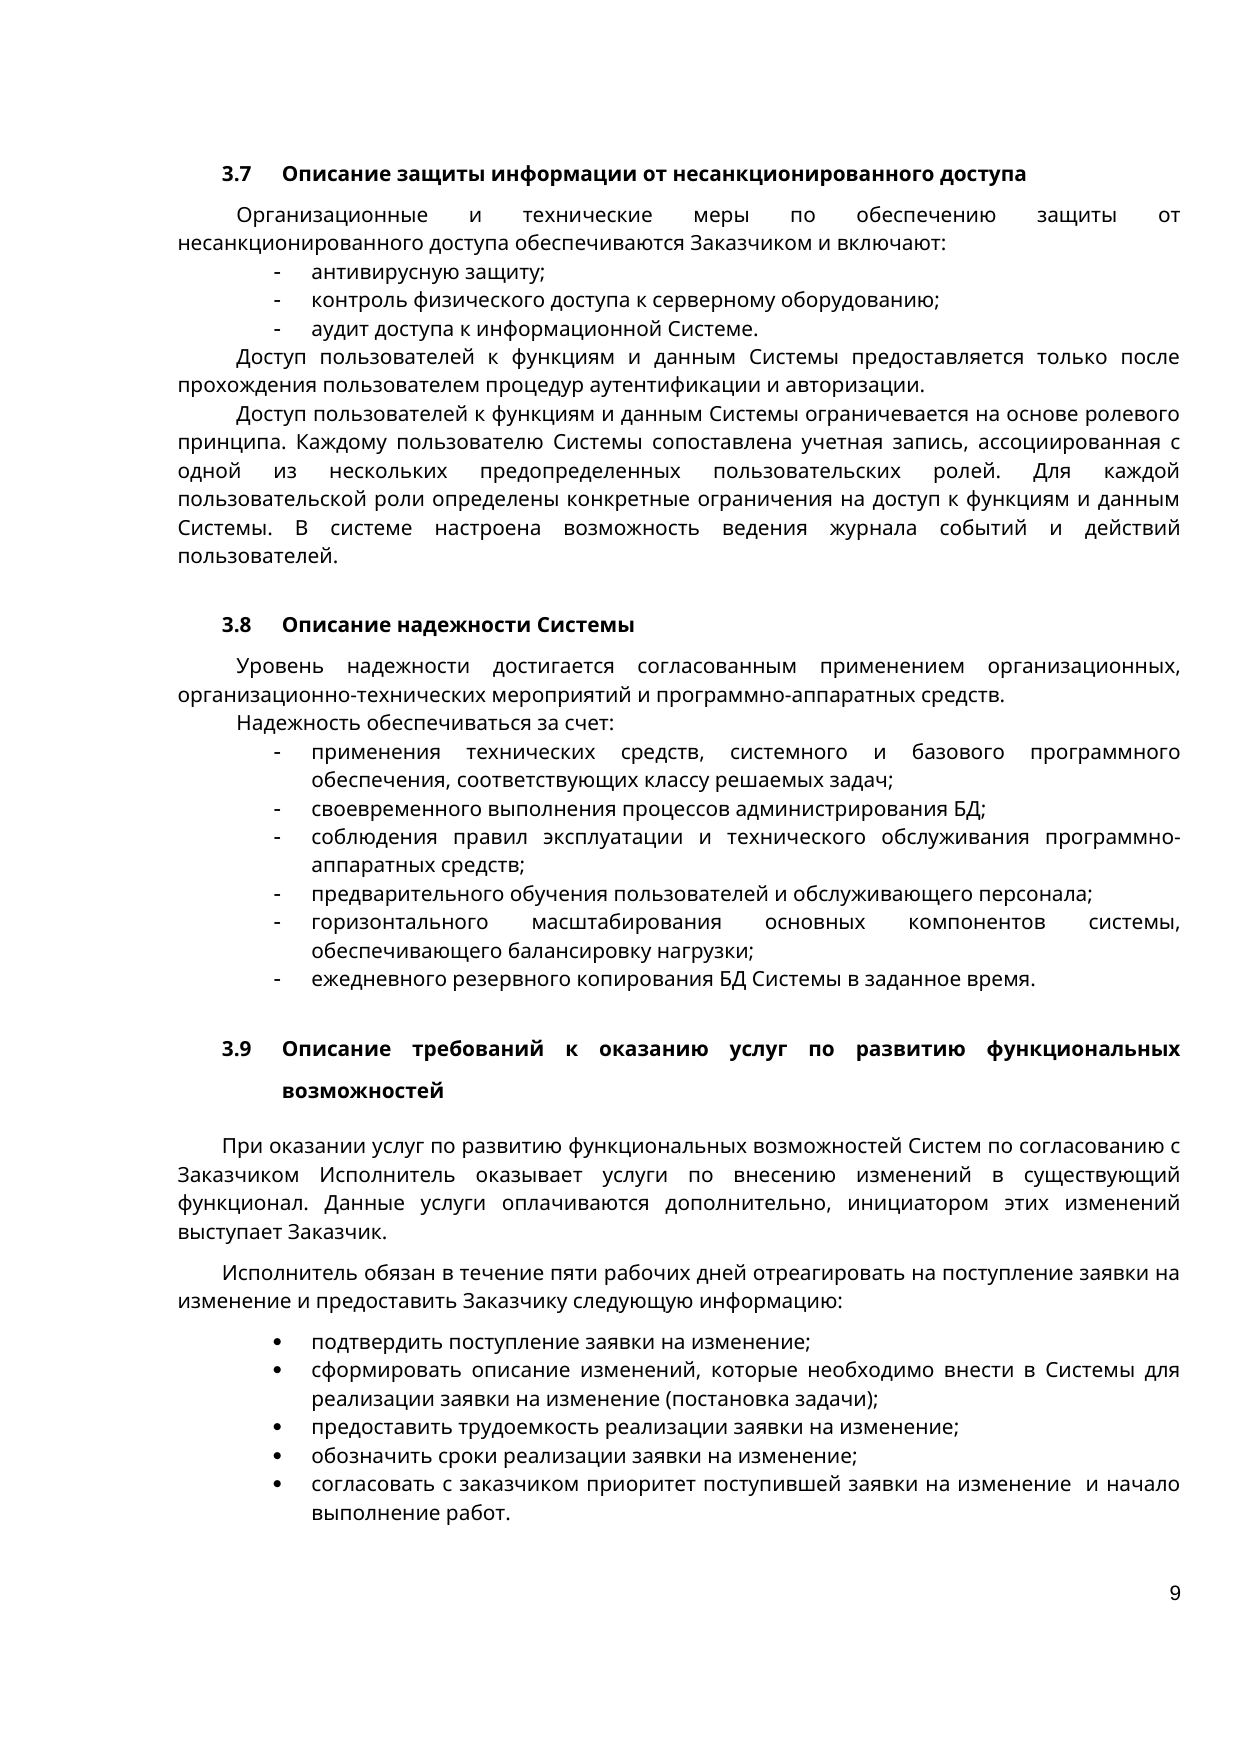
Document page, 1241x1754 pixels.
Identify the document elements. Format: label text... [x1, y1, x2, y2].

list Описание защиты информации от несанкционированного доступа [222, 159, 1181, 187]
text Уровень надежности достигается согласованным применением организационных, организационно-технических мероприятий и программно-аппаратных средств. [177, 652, 1181, 708]
list ежедневного резервного копирования БД Системы в заданное время. [274, 964, 1181, 993]
list своевременного выполнения процессов администрирования БД; [274, 794, 1181, 822]
text Организационные и технические меры по обеспечению защиты от несанкционированного доступа обеспечиваются Заказчиком и включают: [177, 200, 1181, 257]
list обозначить сроки реализации заявки на изменение; [274, 1441, 1181, 1469]
text Надежность обеспечиваться за счет: [177, 708, 1181, 737]
list горизонтального масштабирования основных компонентов системы, обеспечивающего балансировку нагрузки; [274, 907, 1181, 964]
list антивирусную защиту; [274, 257, 1181, 285]
list аудит доступа к информационной Системе. [274, 314, 1181, 342]
text Доступ пользователей к функциям и данным Системы ограничевается на основе ролевого принципа. Каждому пользователю Системы сопоставлена учетная запись, ассоциированная с одной из нескольких предопределенных пользовательских ролей. Для каждой пользовательской роли определены конкретные ограничения на доступ к функциям и данным Системы. В системе настроена возможность ведения журнала событий и действий пользователей. [177, 399, 1181, 570]
list применения технических средств, системного и базового программного обеспечения, соответствующих классу решаемых задач; [274, 737, 1181, 794]
list согласовать с заказчиком приоритет поступившей заявки на изменение и начало выполнение работ. [274, 1469, 1181, 1526]
list сформировать описание изменений, которые необходимо внести в Системы для реализации заявки на изменение (постановка задачи); [274, 1356, 1181, 1412]
text Доступ пользователей к функциям и данным Системы предоставляется только после прохождения пользователем процедур аутентификации и авторизации. [177, 342, 1181, 399]
list соблюдения правил эксплуатации и технического обслуживания программно-аппаратных средств; [274, 822, 1181, 879]
list предварительного обучения пользователей и обслуживающего персонала; [274, 879, 1181, 907]
list подтвердить поступление заявки на изменение; [274, 1327, 1181, 1356]
text Исполнитель обязан в течение пяти рабочих дней отреагировать на поступление заявки на изменение и предоставить Заказчику следующую информацию: [177, 1258, 1181, 1314]
list контроль физического доступа к серверному оборудованию; [274, 285, 1181, 314]
list предоставить трудоемкость реализации заявки на изменение; [274, 1412, 1181, 1441]
list Описание надежности Системы [222, 611, 1181, 639]
text При оказании услуг по развитию функциональных возможностей Систем по согласованию с Заказчиком Исполнитель оказывает услуги по внесению изменений в существующий функционал. Данные услуги оплачиваются дополнительно, инициатором этих изменений выступает Заказчик. [177, 1131, 1181, 1245]
list Описание требований к оказанию услуг по развитию функциональных возможностей [222, 1034, 1181, 1105]
